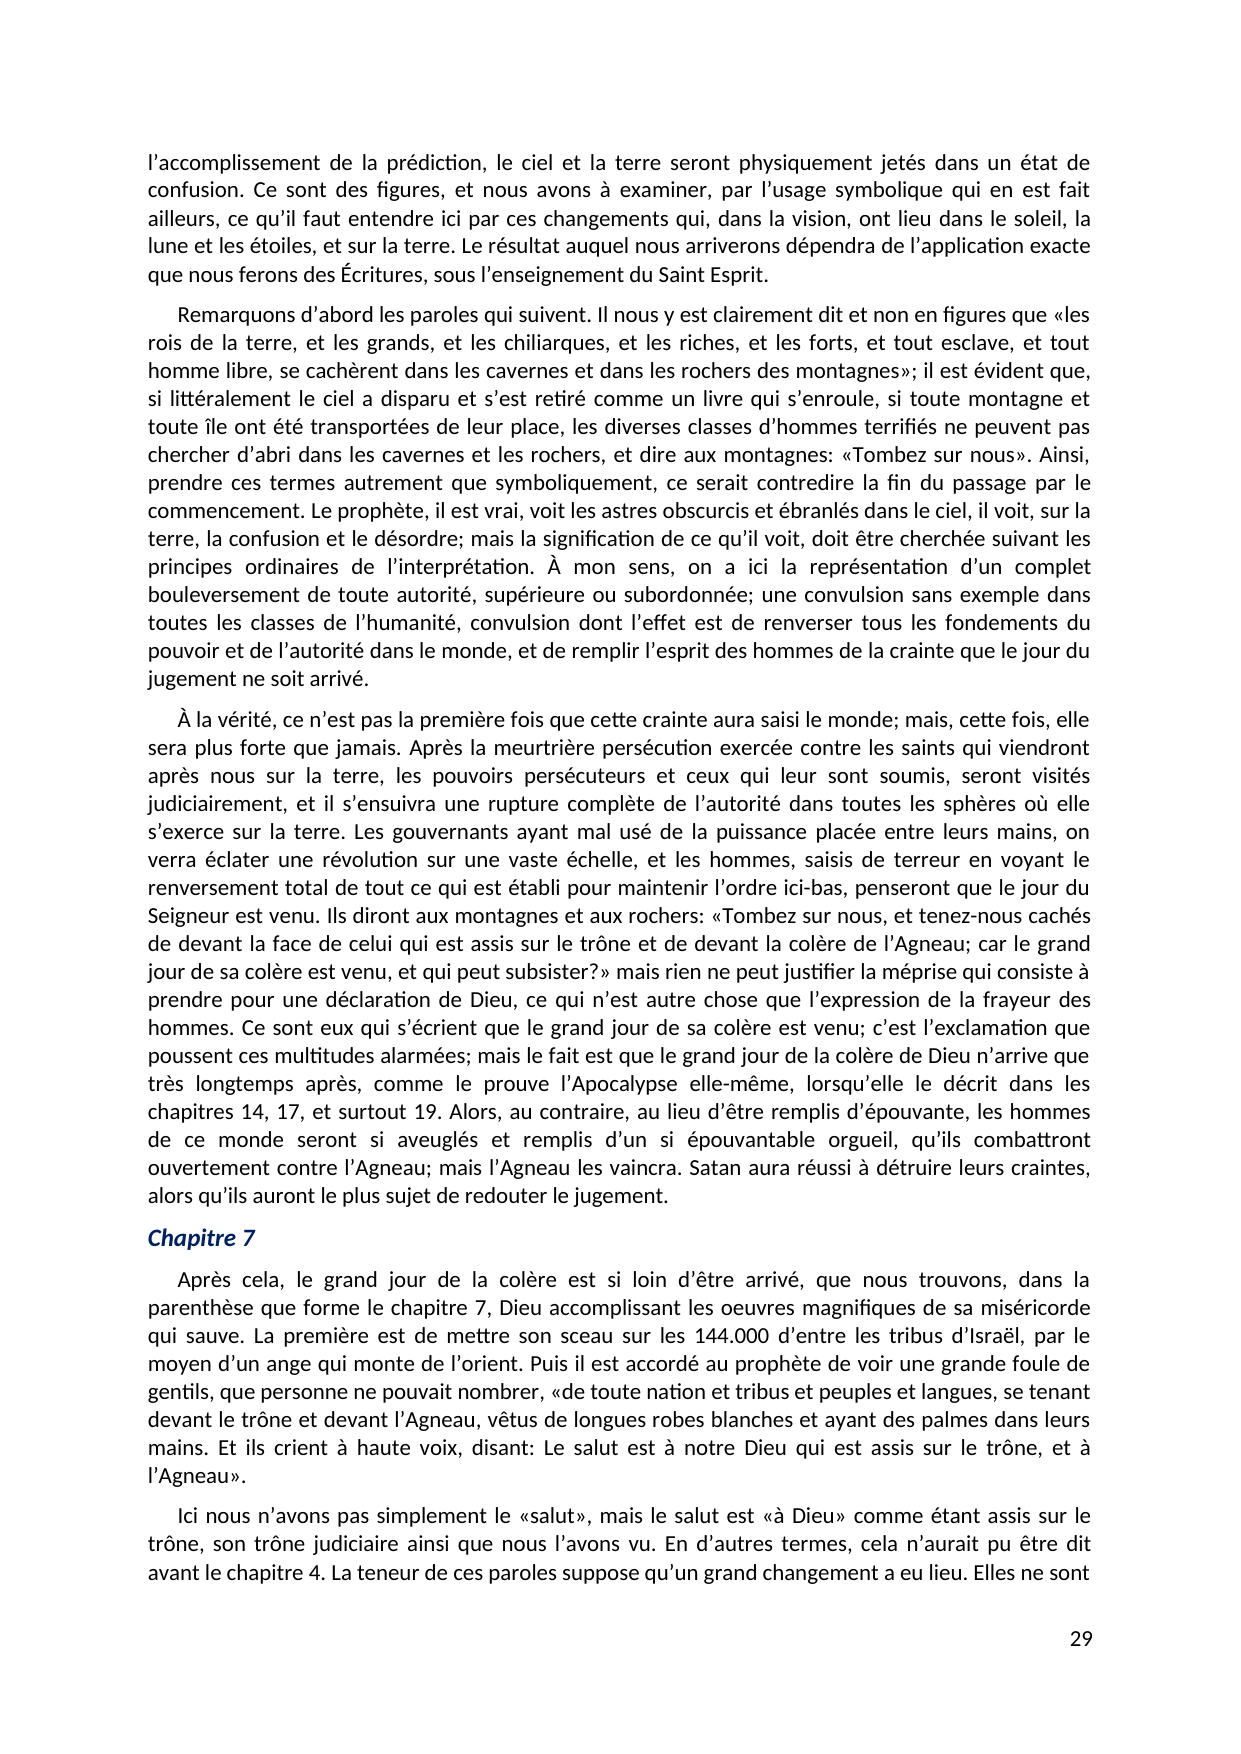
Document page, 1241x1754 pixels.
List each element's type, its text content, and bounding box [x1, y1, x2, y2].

subtitle Chapitre 7 [148, 1222, 1093, 1252]
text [148, 1502, 1093, 1586]
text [148, 148, 1093, 288]
text Après cela, le grand jour de la colère est si loin d’être arrivé, que nous trouvons, dans la parenthèse que forme le chapitre 7, Dieu accomplissant les oeuvres magnifiques de sa miséricorde qui sauve. La première est de mettre son sceau sur les 144.000 d’entre les tribus d’Israël, par le moyen d’un ange qui monte de l’orient. Puis il est accordé au prophète de voir une grande foule de gentils, que personne ne pouvait nombrer, «de toute nation et tribus et peuples et langues, se tenant devant le trône et devant l’Agneau, vêtus de longues robes blanches et ayant des palmes dans leurs mains. Et ils crient à haute voix, disant: Le salut est à notre Dieu qui est assis sur le trône, et à l’Agneau». [148, 1265, 1093, 1489]
text À la vérité, ce n’est pas la première fois que cette crainte aura saisi le monde; mais, cette fois, elle sera plus forte que jamais. Après la meurtrière persécution exercée contre les saints qui viendront après nous sur la terre, les pouvoirs persécuteurs et ceux qui leur sont soumis, seront visités judiciairement, et il s’ensuivra une rupture complète de l’autorité dans toutes les sphères où elle s’exerce sur la terre. Les gouvernants ayant mal usé de la puissance placée entre leurs mains, on verra éclater une révolution sur une vaste échelle, et les hommes, saisis de terreur en voyant le renversement total de tout ce qui est établi pour maintenir l’ordre ici-bas, penseront que le jour du Seigneur est venu. Ils diront aux montagnes et aux rochers: «Tombez sur nous, et tenez-nous cachés de devant la face de celui qui est assis sur le trône et de devant la colère de l’Agneau; car le grand jour de sa colère est venu, et qui peut subsister?» mais rien ne peut justifier la méprise qui consiste à prendre pour une déclaration de Dieu, ce qui n’est autre chose que l’expression de la frayeur des hommes. Ce sont eux qui s’écrient que le grand jour de sa colère est venu; c’est l’exclamation que poussent ces multitudes alarmées; mais le fait est que le grand jour de la colère de Dieu n’arrive que très longtemps après, comme le prouve l’Apocalypse elle-même, lorsqu’elle le décrit dans les chapitres 14, 17, et surtout 19. Alors, au contraire, au lieu d’être remplis d’épouvante, les hommes de ce monde seront si aveuglés et remplis d’un si épouvantable orgueil, qu’ils combattront ouvertement contre l’Agneau; mais l’Agneau les vaincra. Satan aura réussi à détruire leurs craintes, alors qu’ils auront le plus sujet de redouter le jugement. [148, 705, 1093, 1209]
text Remarquons d’abord les paroles qui suivent. Il nous y est clairement dit et non en figures que «les rois de la terre, et les grands, et les chiliarques, et les riches, et les forts, et tout esclave, et tout homme libre, se cachèrent dans les cavernes et dans les rochers des montagnes»; il est évident que, si littéralement le ciel a disparu et s’est retiré comme un livre qui s’enroule, si toute montagne et toute île ont été transportées de leur place, les diverses classes d’hommes terrifiés ne peuvent pas chercher d’abri dans les cavernes et les rochers, et dire aux montagnes: «Tombez sur nous». Ainsi, prendre ces termes autrement que symboliquement, ce serait contredire la fin du passage par le commencement. Le prophète, il est vrai, voit les astres obscurcis et ébranlés dans le ciel, il voit, sur la terre, la confusion et le désordre; mais la signification de ce qu’il voit, doit être cherchée suivant les principes ordinaires de l’interprétation. À mon sens, on a ici la représentation d’un complet bouleversement de toute autorité, supérieure ou subordonnée; une convulsion sans exemple dans toutes les classes de l’humanité, convulsion dont l’effet est de renverser tous les fondements du pouvoir et de l’autorité dans le monde, et de remplir l’esprit des hommes de la crainte que le jour du jugement ne soit arrivé. [148, 300, 1093, 692]
